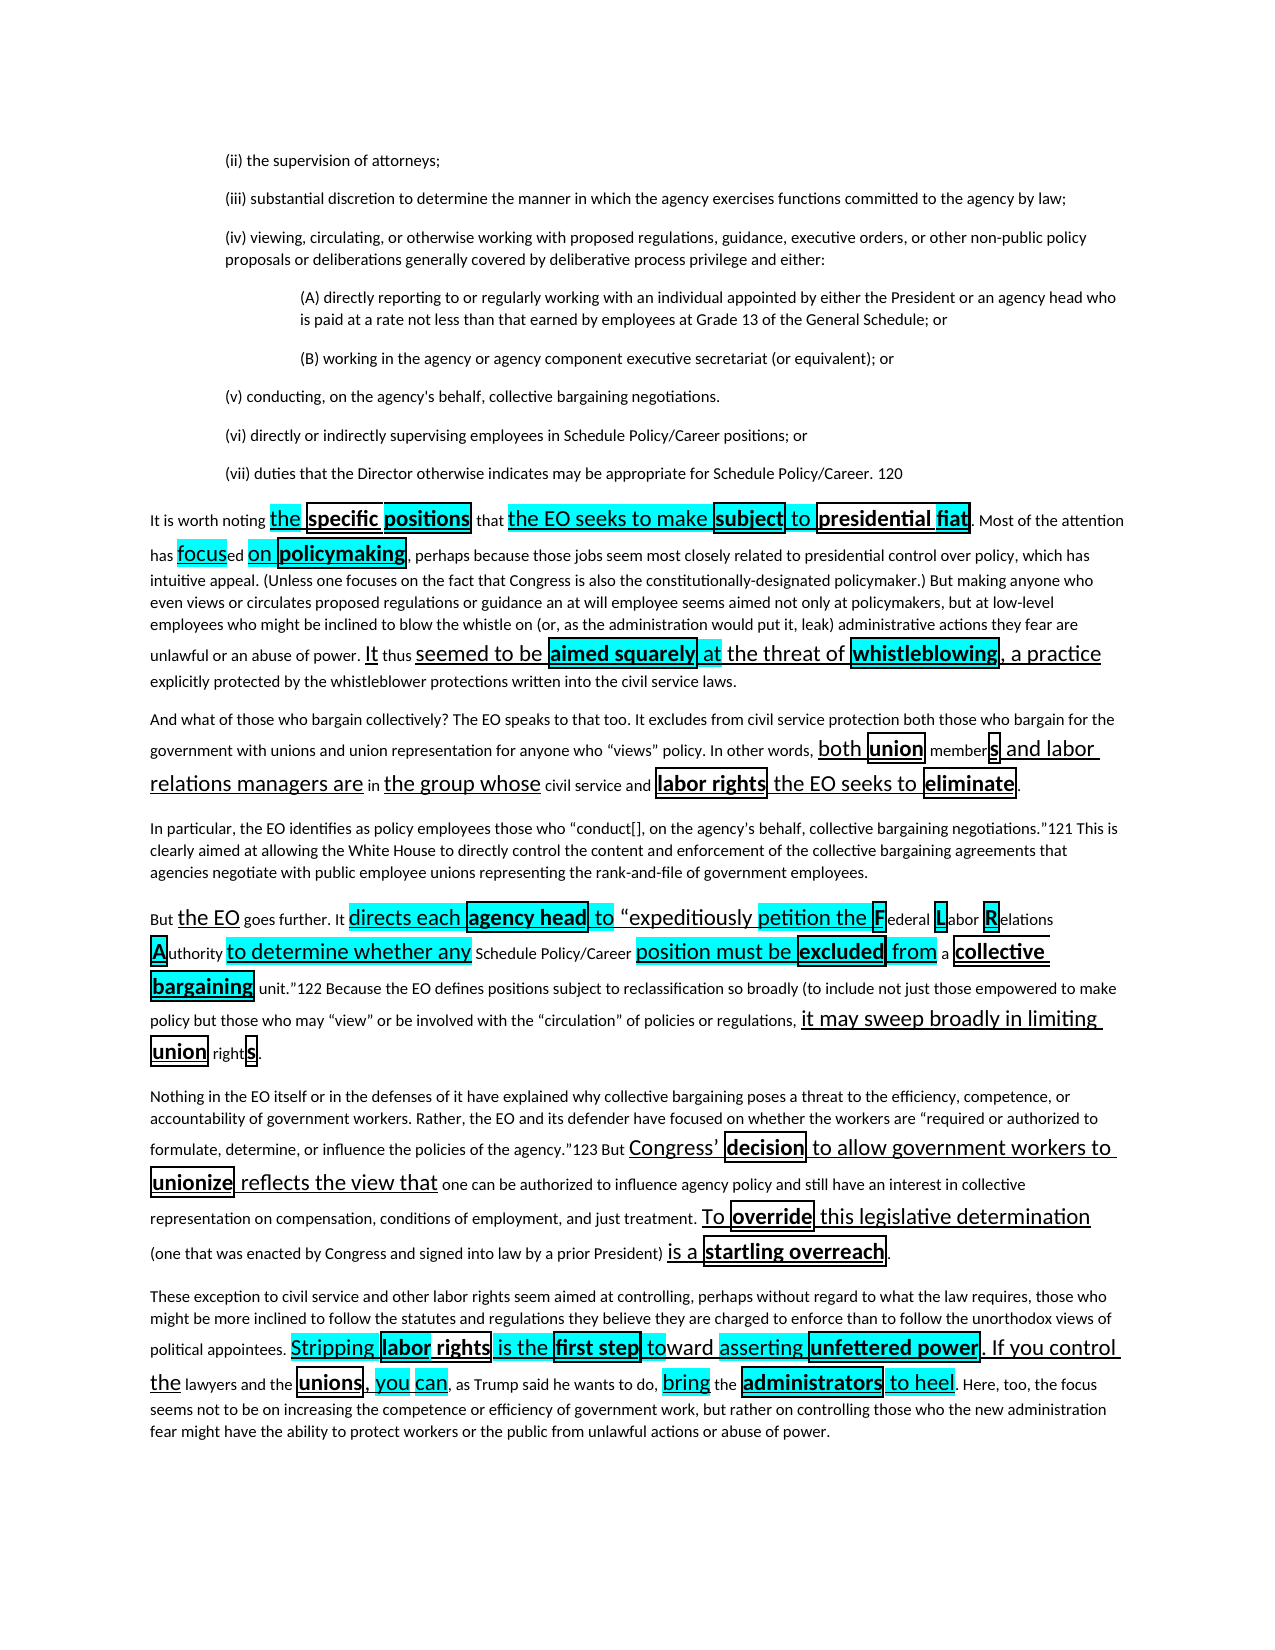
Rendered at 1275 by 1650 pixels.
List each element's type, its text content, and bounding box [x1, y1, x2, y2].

text (A) directly reporting to or regularly working with an individual appointed by either the President or an agency head who is paid at a rate not less than that earned by employees at Grade 13 of the General Schedule; or [300, 287, 1125, 330]
text Nothing in the EO itself or in the defenses of it have explained why collective bargaining poses a threat to the efficiency, competence, or accountability of government workers. Rather, the EO and its defender have focused on whether the workers are “required or authorized to formulate, determine, or influence the policies of the agency.”123 But Congress’ decision to allow government workers to unionize reflects the view that one can be authorized to influence agency policy and still have an interest in collective representation on compensation, conditions of employment, and just treatment. To override this legislative determination (one that was enacted by Congress and signed into law by a prior President) is a startling overreach. [150, 1086, 1125, 1267]
text (iv) viewing, circulating, or otherwise working with proposed regulations, guidance, executive orders, or other non-public policy proposals or deliberations generally covered by deliberative process privilege and either: [225, 227, 1125, 269]
text (v) conducting, on the agency's behalf, collective bargaining negotiations. [225, 386, 1125, 407]
text It is worth noting the specific positions that the EO seeks to make subject to presidential fiat. Most of the attention has focused on policymaking, perhaps because those jobs seem most closely related to presidential control over policy, which has intuitive appeal. (Unless one focuses on the fact that Congress is also the constitutionally-designated policymaker.) But making anyone who even views or circulates proposed regulations or guidance an at will employee seems aimed not only at policymakers, but at low-level employees who might be inclined to blow the whistle on (or, as the administration would put it, leak) administrative actions they fear are unlawful or an abuse of power. It thus seemed to be aimed squarely at the threat of whistleblowing, a practice explicitly protected by the whistleblower protections written into the civil service laws. [150, 502, 1125, 691]
text (B) working in the agency or agency component executive secretariat (or equivalent); or [300, 348, 1125, 368]
text But the EO goes further. It directs each agency head to “expeditiously petition the Federal Labor Relations Authority to determine whether any Schedule Policy/Career position must be excluded from a collective bargaining unit.”122 Because the EO defines positions subject to reclassification so broadly (to include not just those empowered to make policy but those who may “view” or be involved with the “circulation” of policies or regulations, it may sweep broadly in limiting union rights. [150, 901, 1125, 1067]
text (vii) duties that the Director otherwise indicates may be appropriate for Schedule Policy/Career. 120 [225, 463, 1125, 484]
text And what of those who bargain collectively? The EO speaks to that too. It excludes from civil service protection both those who bargain for the government with unions and union representation for anyone who “views” policy. In other words, both union members and labor relations managers are in the group whose civil service and labor rights the EO seeks to eliminate. [150, 709, 1125, 799]
text These exception to civil service and other labor rights seem aimed at controlling, perhaps without regard to what the law requires, those who might be more inclined to follow the statutes and regulations they believe they are charged to enforce than to follow the unorthodox views of political appointees. Stripping labor rights is the first step toward asserting unfettered power. If you control the lawyers and the unions, you can, as Trump said he wants to do, bring the administrators to heel. Here, too, the focus seems not to be on increasing the competence or efficiency of government work, but rather on controlling those who the new administration fear might have the ability to protect workers or the public from unlawful actions or abuse of power. [150, 1286, 1125, 1442]
text In particular, the EO identifies as policy employees those who “conduct[], on the agency’s behalf, collective bargaining negotiations.”121 This is clearly aimed at allowing the White House to directly control the content and enforcement of the collective bargaining agreements that agencies negotiate with public employee unions representing the rank-and-file of government employees. [150, 818, 1125, 882]
text (ii) the supervision of attorneys; [225, 150, 1125, 170]
text (vi) directly or indirectly supervising employees in Schedule Policy/Career positions; or [225, 425, 1125, 445]
text (iii) substantial discretion to determine the manner in which the agency exercises functions committed to the agency by law; [225, 188, 1125, 209]
